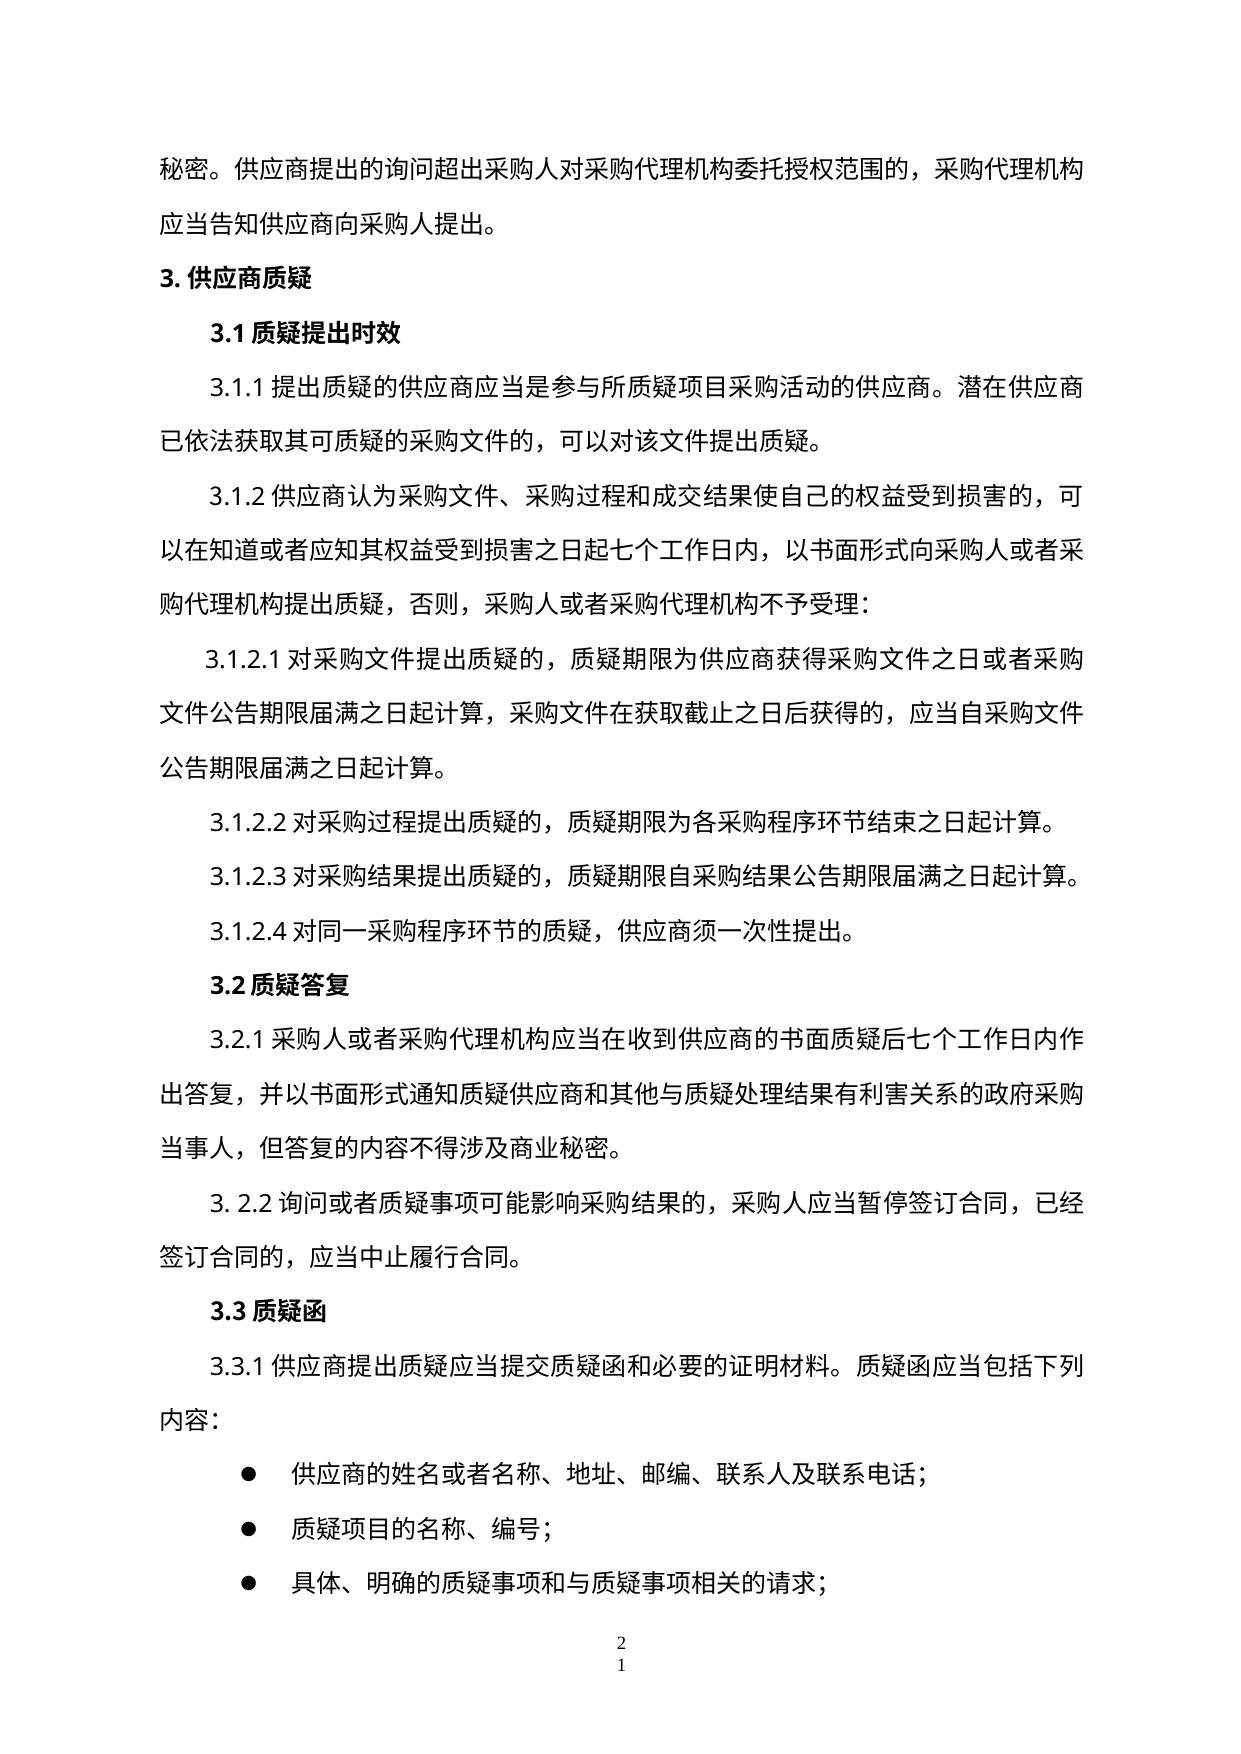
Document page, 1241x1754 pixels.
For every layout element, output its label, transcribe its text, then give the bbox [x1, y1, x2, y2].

text 3.1.2.2对采购过程提出质疑的，质疑期限为各采购程序环节结束之日起计算。 [159, 802, 1087, 839]
text 3.3质疑函 [159, 1292, 1087, 1328]
text 3.1.2.3对采购结果提出质疑的，质疑期限自采购结果公告期限届满之日起计算。 [159, 857, 1087, 893]
list 供应商的姓名或者名称、地址、邮编、联系人及联系电话； [189, 1455, 1087, 1491]
text 3. 2.2询问或者质疑事项可能影响采购结果的，采购人应当暂停签订合同，已经签订合同的，应当中止履行合同。 [159, 1183, 1087, 1274]
text 3. 供应商质疑 [159, 259, 1087, 295]
text 3.1.2供应商认为采购文件、采购过程和成交结果使自己的权益受到损害的，可以在知道或者应知其权益受到损害之日起七个工作日内，以书面形式向采购人或者采购代理机构提出质疑，否则，采购人或者采购代理机构不予受理： [159, 476, 1087, 621]
text 3.1.2.1对采购文件提出质疑的，质疑期限为供应商获得采购文件之日或者采购文件公告期限届满之日起计算，采购文件在获取截止之日后获得的，应当自采购文件公告期限届满之日起计算。 [159, 639, 1087, 784]
text 3.1.1提出质疑的供应商应当是参与所质疑项目采购活动的供应商。潜在供应商已依法获取其可质疑的采购文件的，可以对该文件提出质疑。 [159, 367, 1087, 458]
text 3.3.1供应商提出质疑应当提交质疑函和必要的证明材料。质疑函应当包括下列内容： [159, 1346, 1087, 1437]
text 3.1.2.4对同一采购程序环节的质疑，供应商须一次性提出。 [159, 911, 1087, 947]
list 质疑项目的名称、编号； [189, 1509, 1087, 1546]
text 3.1质疑提出时效 [159, 313, 1087, 349]
list 具体、明确的质疑事项和与质疑事项相关的请求； [189, 1564, 1087, 1600]
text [159, 150, 1087, 241]
text 3.2质疑答复 [159, 966, 1087, 1002]
text 3.2.1采购人或者采购代理机构应当在收到供应商的书面质疑后七个工作日内作出答复，并以书面形式通知质疑供应商和其他与质疑处理结果有利害关系的政府采购当事人，但答复的内容不得涉及商业秘密。 [159, 1020, 1087, 1165]
